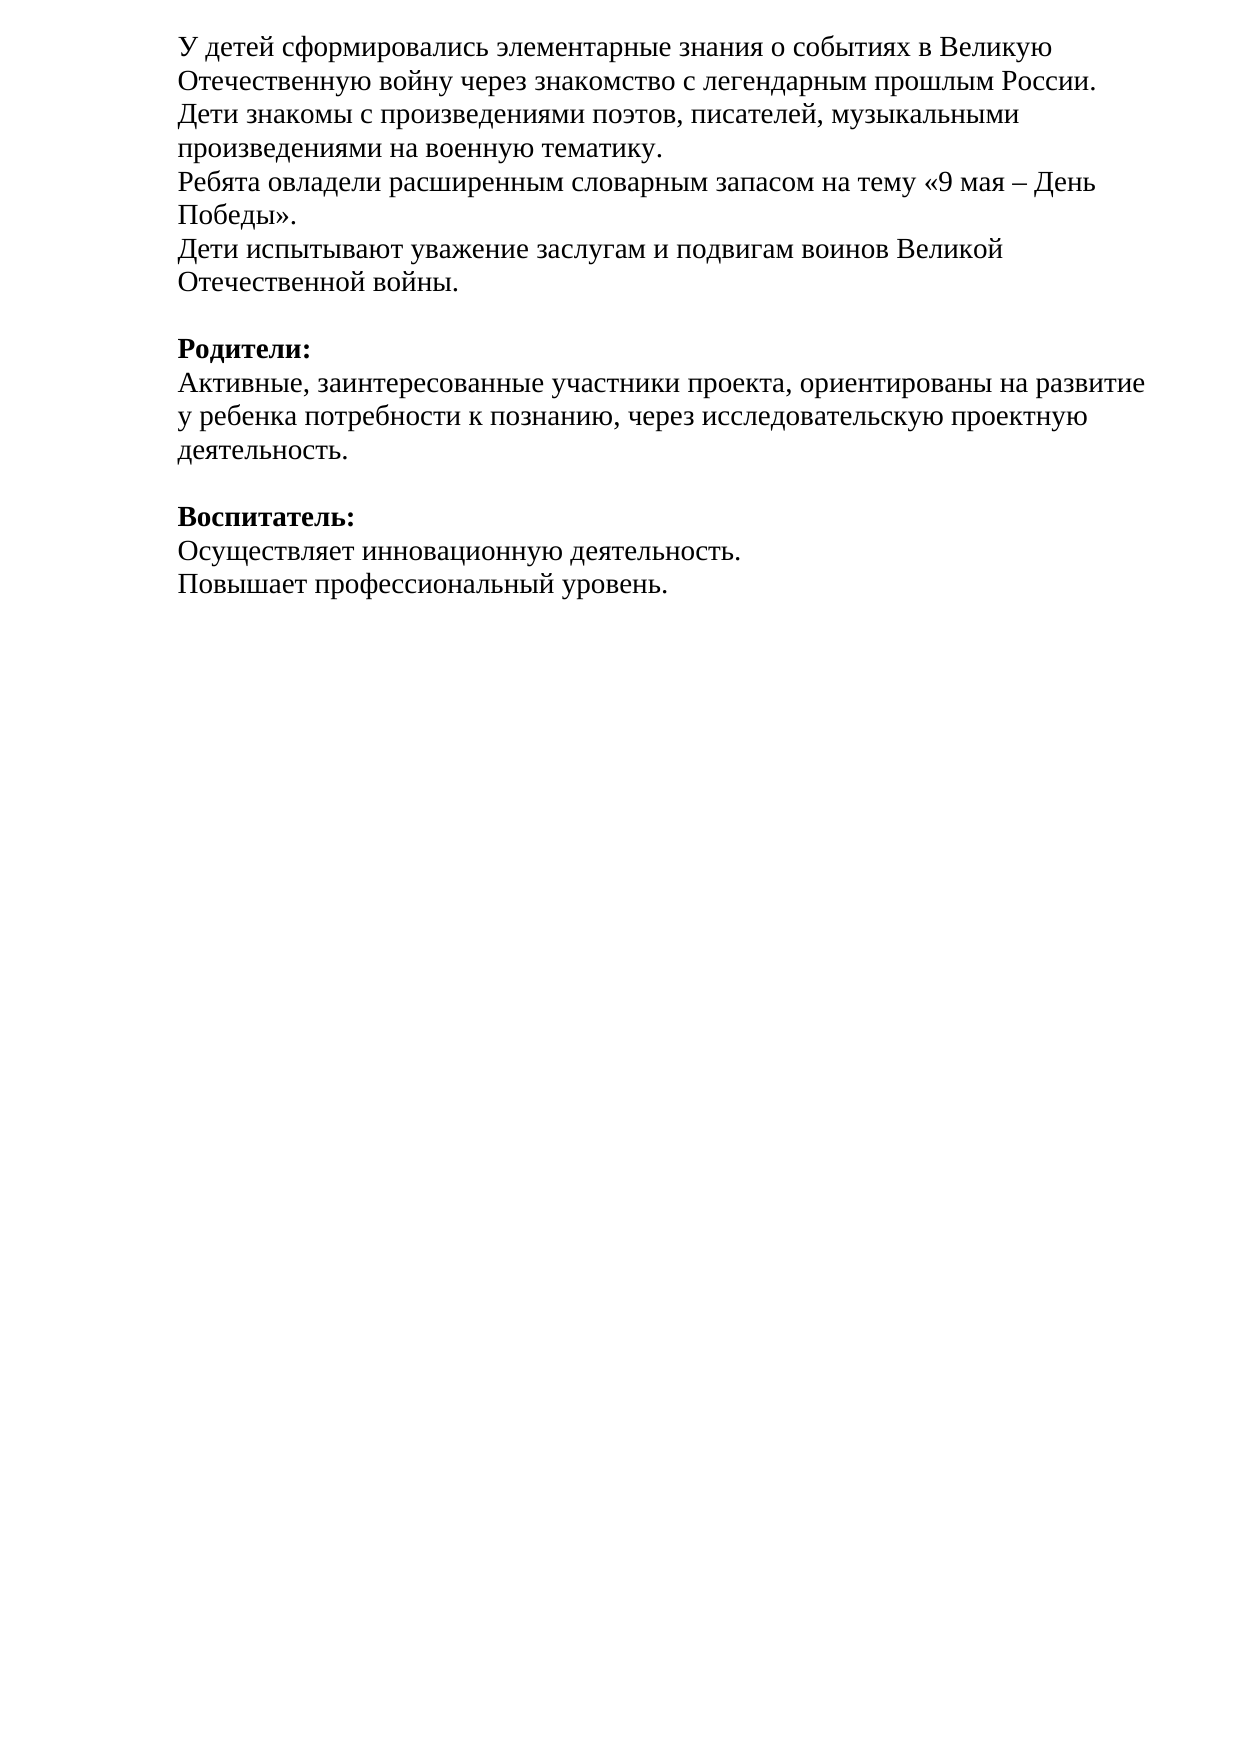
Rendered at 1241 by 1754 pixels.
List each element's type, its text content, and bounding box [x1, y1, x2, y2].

text Воспитатель: [177, 499, 1152, 533]
text Повышает профессиональный уровень. [177, 566, 1152, 600]
text Активные, заинтересованные участники проекта, ориентированы на развитие у ребенка потребности к познанию, через исследовательскую проектную деятельность. [177, 365, 1152, 466]
text Дети испытывают уважение заслугам и подвигам воинов Великой Отечественной войны. [177, 231, 1152, 298]
text У детей сформировались элементарные знания о событиях в Великую Отечественную войну через знакомство с легендарным прошлым России. [177, 29, 1152, 97]
text Родители: [177, 331, 1152, 365]
text Ребята овладели расширенным словарным запасом на тему «9 мая – День Победы». [177, 164, 1152, 231]
text Осуществляет инновационную деятельность. [177, 533, 1152, 566]
text Дети знакомы с произведениями поэтов, писателей, музыкальными произведениями на военную тематику. [177, 97, 1152, 164]
